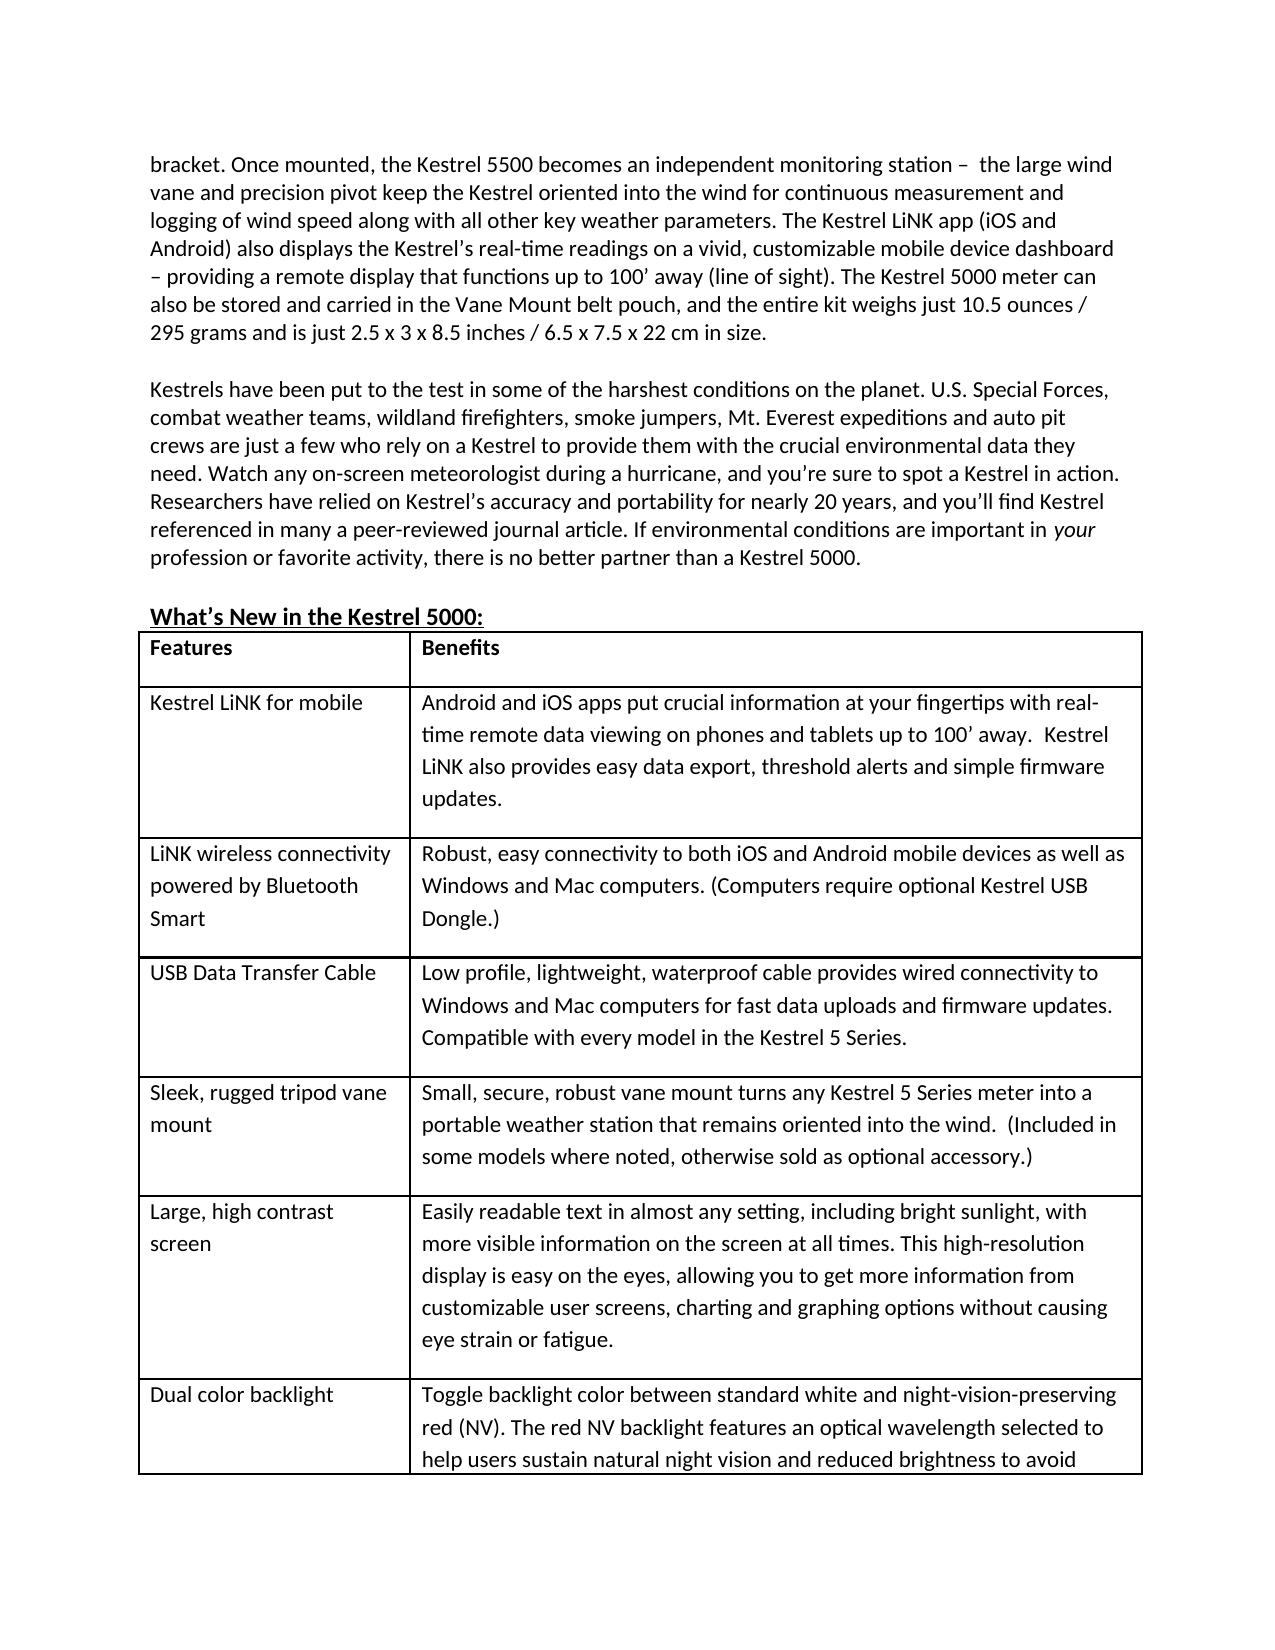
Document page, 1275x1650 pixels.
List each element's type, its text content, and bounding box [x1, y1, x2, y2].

table_cell Sleek, rugged tripod vane mount [140, 1078, 409, 1195]
table_cell Large, high contrast screen [140, 1197, 409, 1378]
table_cell Android and iOS apps put crucial information at your fingertips with real-time remote data viewing on phones and tablets up to 100’ away. Kestrel LiNK also provides easy data export, threshold alerts and simple firmware updates. [411, 688, 1141, 837]
table_cell USB Data Transfer Cable [140, 959, 409, 1076]
table_cell Robust, easy connectivity to both iOS and Android mobile devices as well as Windows and Mac computers. (Computers require optional Kestrel USB Dongle.) [411, 839, 1141, 956]
table_header Benefits [411, 633, 1141, 686]
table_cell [140, 1380, 409, 1473]
table_cell Kestrel LiNK for mobile [140, 688, 409, 837]
table_header Features [140, 633, 409, 686]
table_cell Low profile, lightweight, waterproof cable provides wired connectivity to Windows and Mac computers for fast data uploads and firmware updates. Compatible with every model in the Kestrel 5 Series. [411, 959, 1141, 1076]
text Kestrels have been put to the test in some of the harshest conditions on the planet. U.S. Special Forces, combat weather teams, wildland firefighters, smoke jumpers, Mt. Everest expeditions and auto pit crews are just a few who rely on a Kestrel to provide them with the crucial environmental data they need. Watch any on-screen meteorologist during a hurricane, and you’re sure to spot a Kestrel in action. Researchers have relied on Kestrel’s accuracy and portability for nearly 20 years, and you’ll find Kestrel referenced in many a peer-reviewed journal article. If environmental conditions are important in your profession or favorite activity, there is no better partner than a Kestrel 5000. [150, 375, 1125, 571]
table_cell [411, 1380, 1141, 1473]
table_cell Easily readable text in almost any setting, including bright sunlight, with more visible information on the screen at all times. This high-resolution display is easy on the eyes, allowing you to get more information from customizable user screens, charting and graphing options without causing eye strain or fatigue. [411, 1197, 1141, 1378]
text What’s New in the Kestrel 5000: [150, 601, 1125, 631]
table_cell Small, secure, robust vane mount turns any Kestrel 5 Series meter into a portable weather station that remains oriented into the wind. (Included in some models where noted, otherwise sold as optional accessory.) [411, 1078, 1141, 1195]
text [150, 150, 1125, 346]
table_cell LiNK wireless connectivity powered by Bluetooth Smart [140, 839, 409, 956]
